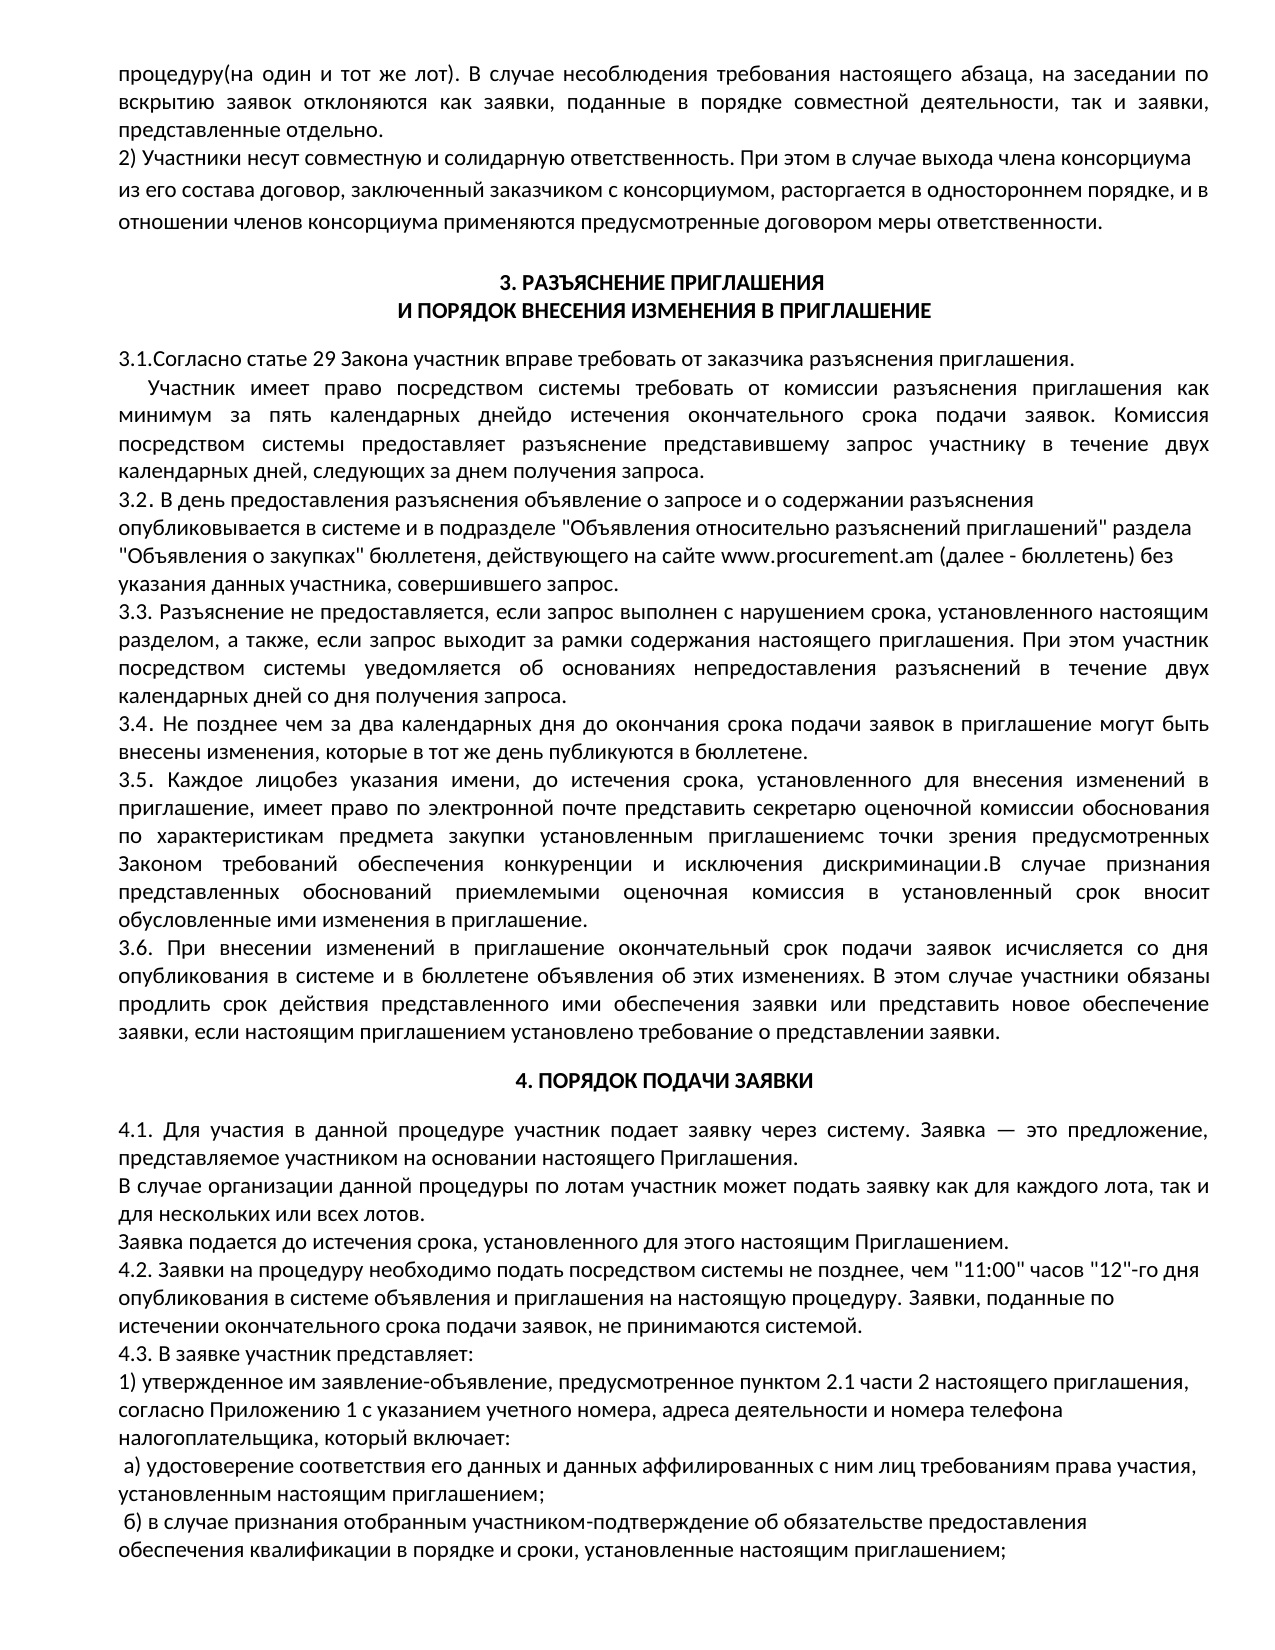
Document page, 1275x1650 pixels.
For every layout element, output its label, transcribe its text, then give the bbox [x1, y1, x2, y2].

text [118, 59, 1211, 143]
text 3.2․ В день предоставления разъяснения объявление о запросе и о содержании разъяснения опубликовывается в системе и в подразделе "Объявления относительно разъяснений приглашений" раздела "Объявления о закупках" бюллетеня, действующего на сайте www.procurement.am (далее - бюллетень) без указания данных участника, совершившего запрос. [118, 485, 1211, 597]
text 1) утвержденное им заявление-объявление, предусмотренное пунктом 2.1 части 2 настоящего приглашения, согласно Приложению 1 с указанием учетного номера, адреса деятельности и номера телефона налогоплательщика, который включает: [118, 1367, 1211, 1451]
text б) в случае признания отобранным участником-подтверждение об обязательстве предоставления обеспечения квалификации в порядке и сроки, установленные настоящим приглашением; [118, 1507, 1211, 1563]
text 3.6. При внесении изменений в приглашение окончательный срок подачи заявок исчисляется со дня опубликования в системе и в бюллетене объявления об этих изменениях. В этом случае участники обязаны продлить срок действия представленного ими обеспечения заявки или представить новое обеспечение заявки, если настоящим приглашением установлено требование о представлении заявки. [118, 933, 1211, 1045]
text 3.1.Согласно статье 29 Закона участник вправе требовать от заказчика разъяснения приглашения. [118, 344, 1211, 373]
text Участник имеет право посредством системы требовать от комиссии разъяснения приглашения как минимум за пять календарных днейдо истечения окончательного срока подачи заявок. Комиссия посредством системы предоставляет разъяснение представившему запрос участнику в течение двух календарных дней, следующих за днем получения запроса. [118, 373, 1211, 485]
text 4.3. В заявке участник представляет: [118, 1339, 1211, 1367]
text а) удостоверение соответствия его данных и данных аффилированных с ним лиц требованиям права участия, установленным настоящим приглашением; [118, 1451, 1211, 1507]
text 3.5․ Каждое лицобез указания имени, до истечения срока, установленного для внесения изменений в приглашение, имеет право по электронной почте представить секретарю оценочной комиссии обоснования по характеристикам предмета закупки установленным приглашениемс точки зрения предусмотренных Законом требований обеспечения конкуренции и исключения дискриминации.В случае признания представленных обоснований приемлемыми оценочная комиссия в установленный срок вносит обусловленные ими изменения в приглашение. [118, 765, 1211, 933]
text В случае организации данной процедуры по лотам участник может подать заявку как для каждого лота, так и для нескольких или всех лотов. [118, 1171, 1211, 1227]
text 4.1. Для участия в данной процедуре участник подает заявку через систему. Заявка — это предложение, представляемое участником на основании настоящего Приглашения. [118, 1115, 1211, 1171]
text 3.4․ Не позднее чем за два календарных дня до окончания срока подачи заявок в приглашение могут быть внесены изменения, которые в тот же день публикуются в бюллетене. [118, 709, 1211, 765]
text 3. РАЗЪЯСНЕНИЕ ПРИГЛАШЕНИЯ И ПОРЯДОК ВНЕСЕНИЯ ИЗМЕНЕНИЯ В ПРИГЛАШЕНИЕ [118, 268, 1211, 324]
text 4.2. Заявки на процедуру необходимо подать посредством системы не позднее, чем "11:00" часов "12"-го дня опубликования в системе объявления и приглашения на настоящую процедуру. Заявки, поданные по истечении окончательного срока подачи заявок, не принимаются системой. [118, 1255, 1211, 1339]
text 3.3. Разъяснение не предоставляется, если запрос выполнен с нарушением срока, установленного настоящим разделом, а также, если запрос выходит за рамки содержания настоящего приглашения. При этом участник посредством системы уведомляется об основаниях непредоставления разъяснений в течение двух календарных дней со дня получения запроса. [118, 597, 1211, 709]
text 2) Участники несут совместную и солидарную ответственность. При этом в случае выхода члена консорциума из его состава договор, заключенный заказчиком с консорциумом, расторгается в одностороннем порядке, и в отношении членов консорциума применяются предусмотренные договором меры ответственности. [118, 143, 1211, 236]
text 4. ПОРЯДОК ПОДАЧИ ЗАЯВКИ [118, 1066, 1211, 1094]
list Заявка подается до истечения срока, установленного для этого настоящим Приглашением. [118, 1227, 1211, 1255]
